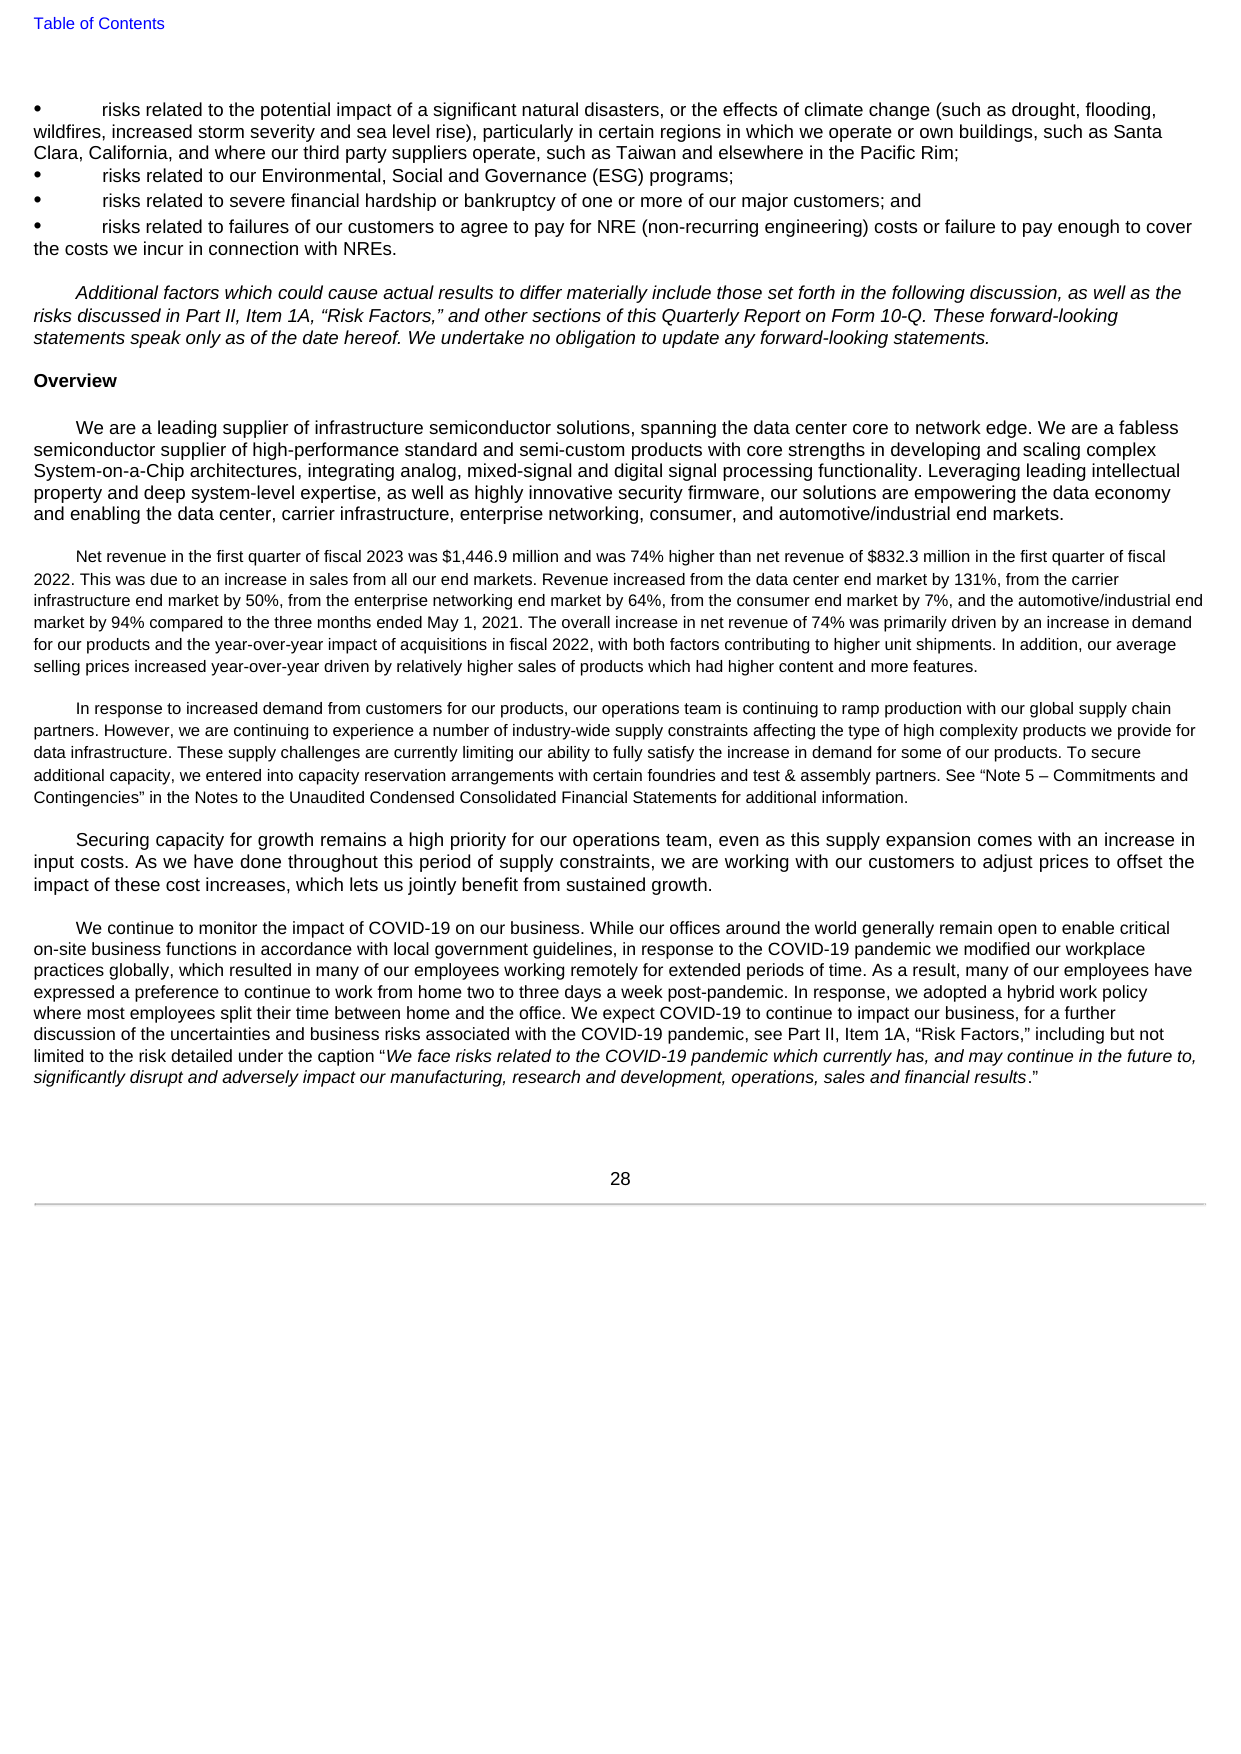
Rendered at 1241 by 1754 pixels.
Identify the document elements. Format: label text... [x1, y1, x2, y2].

text Overview [33, 370, 1205, 392]
text In response to increased demand from customers for our products, our operations team is continuing to ramp production with our global supply chain partners. However, we are continuing to experience a number of industry-wide supply constraints affecting the type of high complexity products we provide for data infrastructure. These supply challenges are currently limiting our ability to fully satisfy the increase in demand for some of our products. To secure additional capacity, we entered into capacity reservation arrangements with certain foundries and test & assembly partners. See “Note 5 – Commitments and Contingencies” in the Notes to the Unaudited Condensed Consolidated Financial Statements for additional information. [33, 699, 1197, 807]
text Net revenue in the first quarter of fiscal 2023 was $1,446.9 million and was 74% higher than net revenue of $832.3 million in the first quarter of fiscal 2022. This was due to an increase in sales from all our end markets. Revenue increased from the data center end market by 131%, from the carrier infrastructure end market by 50%, from the enterprise networking end market by 64%, from the consumer end market by 7%, and the automotive/industrial end market by 94% compared to the three months ended May 1, 2021. The overall increase in net revenue of 74% was primarily driven by an increase in demand for our products and the year-over-year impact of acquisitions in fiscal 2022, with both factors contributing to higher unit shipments. In addition, our average selling prices increased year-over-year driven by relatively higher sales of products which had higher content and more features. [33, 547, 1205, 676]
text We continue to monitor the impact of COVID-19 on our business. While our offices around the world generally remain open to enable critical on-site business functions in accordance with local government guidelines, in response to the COVID-19 pandemic we modified our workplace practices globally, which resulted in many of our employees working remotely for extended periods of time. As a result, many of our employees have expressed a preference to continue to work from home two to three days a week post-pandemic. In response, we adopted a hybrid work policy where most employees split their time between home and the office. We expect COVID-19 to continue to impact our business, for a further discussion of the uncertainties and business risks associated with the COVID-19 pandemic, see Part II, Item 1A, “Risk Factors,” including but not limited to the risk detailed under the caption “We face risks related to the COVID-19 pandemic which currently has, and may continue in the future to, significantly disrupt and adversely impact our manufacturing, research and development, operations, sales and financial results.” [33, 917, 1199, 1087]
list risks related to the potential impact of a significant natural disasters, or the effects of climate change (such as drought, flooding, wildfires, increased storm severity and sea level rise), particularly in certain regions in which we operate or own buildings, such as Santa Clara, California, and where our third party suppliers operate, such as Taiwan and elsewhere in the Pacific Rim; [33, 96, 1205, 163]
list risks related to our Environmental, Social and Governance (ESG) programs; [33, 163, 1205, 187]
text We are a leading supplier of infrastructure semiconductor solutions, spanning the data center core to network edge. We are a fabless semiconductor supplier of high-performance standard and semi-custom products with core strengths in developing and scaling complex System-on-a-Chip architectures, integrating analog, mixed-signal and digital signal processing functionality. Leveraging leading intellectual property and deep system-level expertise, as well as highly innovative security firmware, our solutions are empowering the data economy and enabling the data center, carrier infrastructure, enterprise networking, consumer, and automotive/industrial end markets. [33, 417, 1192, 525]
text Table of Contents [33, 13, 1205, 33]
picture [32, 1200, 1207, 1208]
text Securing capacity for growth remains a high priority for our operations team, even as this supply expansion comes with an increase in input costs. As we have done throughout this period of supply constraints, we are working with our customers to adjust prices to offset the impact of these cost increases, which lets us jointly benefit from sustained growth. [33, 829, 1197, 895]
list risks related to failures of our customers to agree to pay for NRE (non-recurring engineering) costs or failure to pay enough to cover the costs we incur in connection with NREs. [33, 214, 1205, 259]
list risks related to severe financial hardship or bankruptcy of one or more of our major customers; and [33, 188, 1205, 212]
text 28 [33, 1167, 1207, 1189]
text Additional factors which could cause actual results to differ materially include those set forth in the following discussion, as well as the risks discussed in Part II, Item 1A, “Risk Factors,” and other sections of this Quarterly Report on Form 10-Q. These forward-looking statements speak only as of the date hereof. We undertake no obligation to update any forward-looking statements. [33, 282, 1190, 348]
